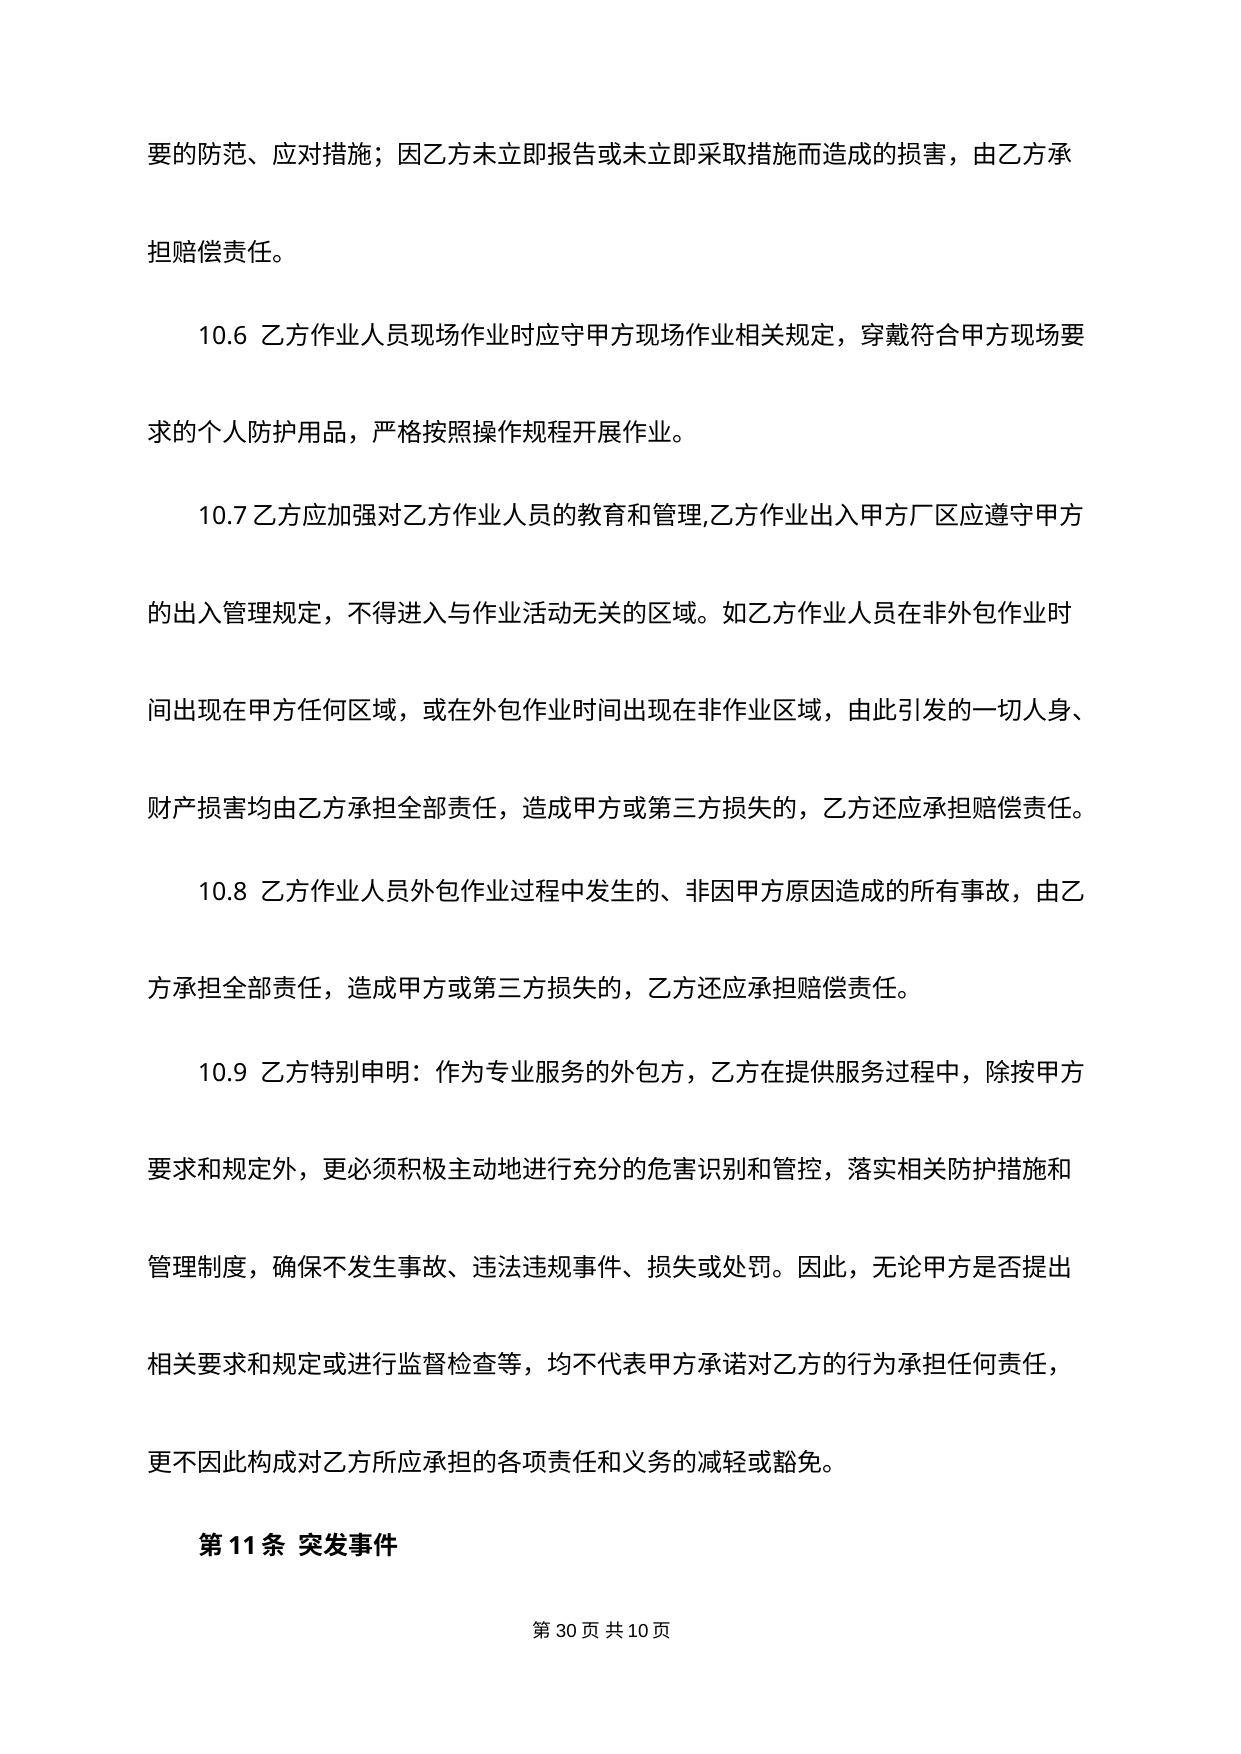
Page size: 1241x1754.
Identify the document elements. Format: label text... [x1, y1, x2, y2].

text 10.9 乙方特别申明：作为专业服务的外包方，乙方在提供服务过程中，除按甲方要求和规定外，更必须积极主动地进行充分的危害识别和管控，落实相关防护措施和管理制度，确保不发生事故、违法违规事件、损失或处罚。因此，无论甲方是否提出相关要求和规定或进行监督检查等，均不代表甲方承诺对乙方的行为承担任何责任，更不因此构成对乙方所应承担的各项责任和义务的减轻或豁免。 [148, 1038, 1092, 1493]
text 10.8 乙方作业人员外包作业过程中发生的、非因甲方原因造成的所有事故，由乙方承担全部责任，造成甲方或第三方损失的，乙方还应承担赔偿责任。 [148, 857, 1092, 1019]
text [148, 120, 1092, 283]
text 10.7乙方应加强对乙方作业人员的教育和管理,乙方作业出入甲方厂区应遵守甲方的出入管理规定，不得进入与作业活动无关的区域。如乙方作业人员在非外包作业时间出现在甲方任何区域，或在外包作业时间出现在非作业区域，由此引发的一切人身、财产损害均由乙方承担全部责任，造成甲方或第三方损失的，乙方还应承担赔偿责任。 [148, 481, 1092, 839]
text 第11条 突发事件 [148, 1511, 1092, 1576]
text 10.6 乙方作业人员现场作业时应守甲方现场作业相关规定，穿戴符合甲方现场要求的个人防护用品，严格按照操作规程开展作业。 [148, 301, 1092, 463]
